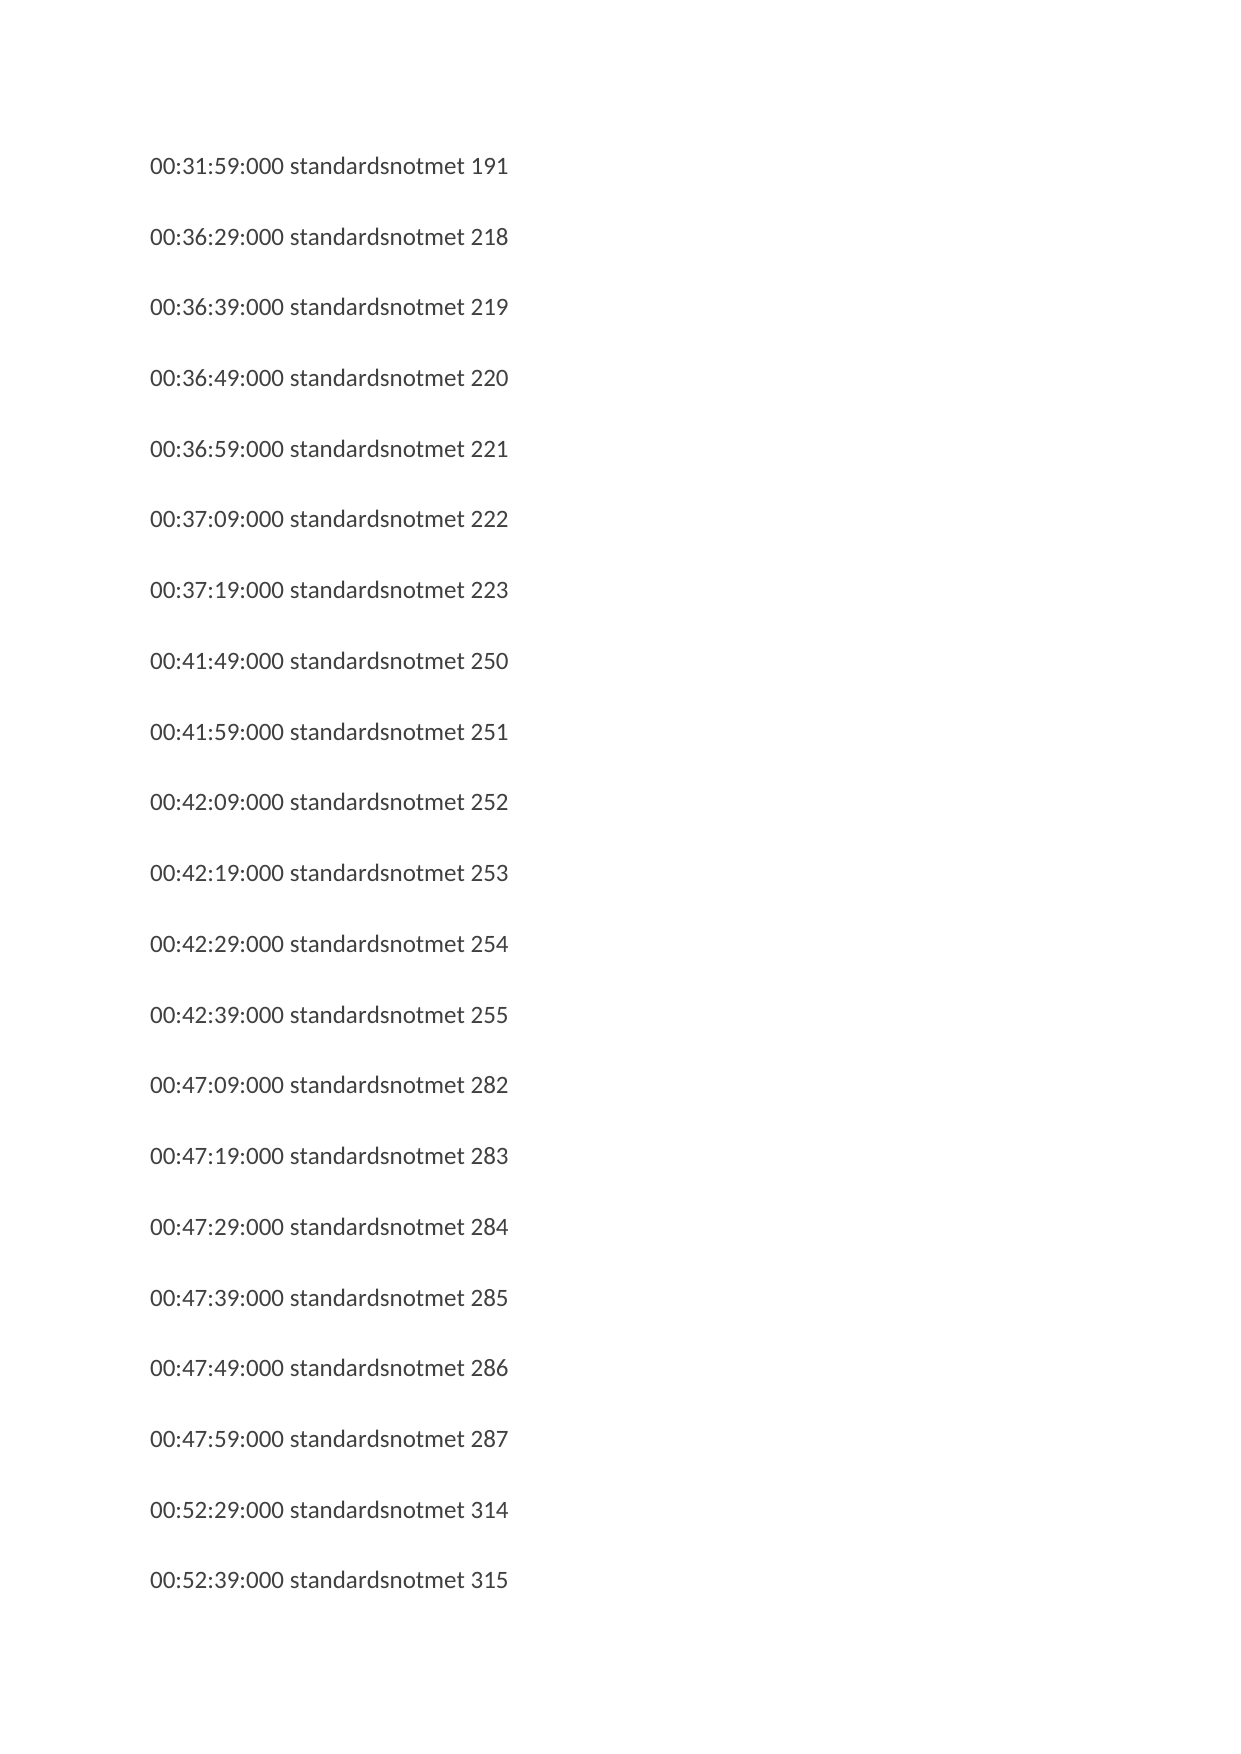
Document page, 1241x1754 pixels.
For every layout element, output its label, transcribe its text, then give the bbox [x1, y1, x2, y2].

text 00:37:19:000 standardsnotmet 223 [150, 574, 1090, 605]
text 00:41:59:000 standardsnotmet 251 [150, 716, 1090, 746]
text 00:47:39:000 standardsnotmet 285 [150, 1282, 1090, 1312]
text 00:47:19:000 standardsnotmet 283 [150, 1140, 1090, 1171]
text 00:36:59:000 standardsnotmet 221 [150, 433, 1090, 463]
text 00:42:29:000 standardsnotmet 254 [150, 928, 1090, 958]
text 00:42:09:000 standardsnotmet 252 [150, 787, 1090, 817]
text 00:47:09:000 standardsnotmet 282 [150, 1069, 1090, 1100]
text 00:36:29:000 standardsnotmet 218 [150, 221, 1090, 251]
text 00:47:59:000 standardsnotmet 287 [150, 1423, 1090, 1454]
text 00:47:49:000 standardsnotmet 286 [150, 1352, 1090, 1383]
text 00:36:49:000 standardsnotmet 220 [150, 362, 1090, 393]
text 00:37:09:000 standardsnotmet 222 [150, 504, 1090, 534]
text 00:42:19:000 standardsnotmet 253 [150, 857, 1090, 888]
text 00:52:39:000 standardsnotmet 315 [150, 1564, 1090, 1595]
text 00:52:29:000 standardsnotmet 314 [150, 1494, 1090, 1524]
text 00:31:59:000 standardsnotmet 191 [150, 150, 1090, 181]
text 00:36:39:000 standardsnotmet 219 [150, 291, 1090, 322]
text 00:41:49:000 standardsnotmet 250 [150, 645, 1090, 676]
text 00:42:39:000 standardsnotmet 255 [150, 999, 1090, 1029]
text 00:47:29:000 standardsnotmet 284 [150, 1211, 1090, 1241]
